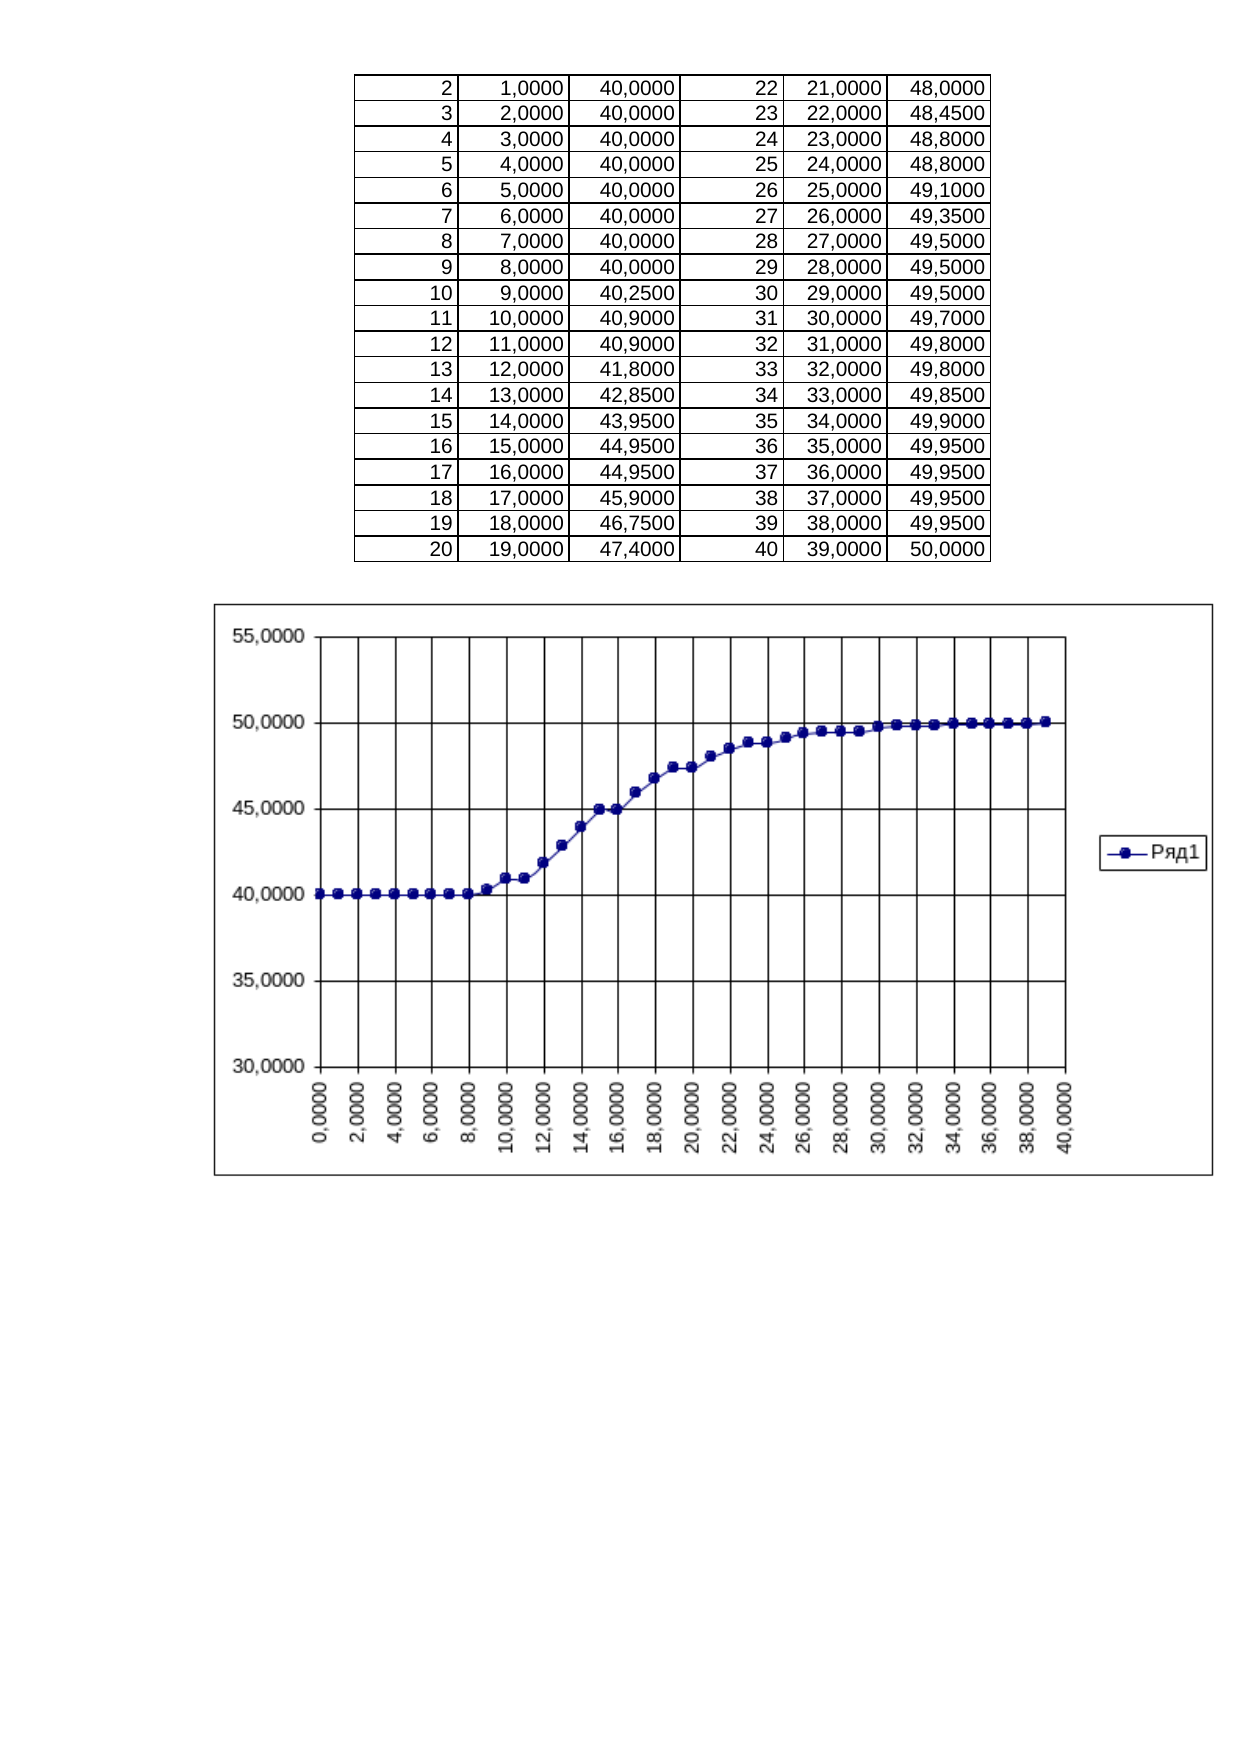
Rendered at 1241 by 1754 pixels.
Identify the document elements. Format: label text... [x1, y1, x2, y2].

table_cell 12,0000 [459, 357, 568, 381]
table_cell 24,0000 [784, 152, 886, 176]
table_cell 7,0000 [459, 229, 568, 253]
table_cell 50,0000 [888, 537, 990, 561]
table_cell 40,9000 [570, 332, 679, 356]
table_cell 27 [681, 204, 783, 228]
table_cell 3,0000 [459, 127, 568, 151]
table_cell 2 [355, 76, 457, 99]
table_cell 40,0000 [570, 101, 679, 125]
table_cell 24 [681, 127, 783, 151]
table_cell 17 [355, 460, 457, 484]
table_cell 40,2500 [570, 281, 679, 304]
table_cell 11 [355, 306, 457, 330]
table_cell 49,5000 [888, 255, 990, 279]
table_cell 8 [355, 229, 457, 253]
table_cell 40,0000 [570, 76, 679, 99]
table_cell 12 [355, 332, 457, 356]
table_cell 19 [355, 511, 457, 535]
table_cell 48,8000 [888, 127, 990, 151]
table_cell 49,7000 [888, 306, 990, 330]
table_cell 36,0000 [784, 460, 886, 484]
table_cell 33,0000 [784, 383, 886, 407]
table_cell 18 [355, 486, 457, 509]
table_cell 19,0000 [459, 537, 568, 561]
table_cell 25,0000 [784, 178, 886, 202]
table_cell 10,0000 [459, 306, 568, 330]
table_cell 4 [355, 127, 457, 151]
table_cell 30 [681, 281, 783, 304]
table_cell 44,9500 [570, 434, 679, 458]
table_cell 13,0000 [459, 383, 568, 407]
table_cell 40,0000 [570, 178, 679, 202]
table_cell 16,0000 [459, 460, 568, 484]
table_cell 23 [681, 101, 783, 125]
table_cell 49,9500 [888, 511, 990, 535]
table_cell 35 [681, 409, 783, 433]
table_cell 39,0000 [784, 537, 886, 561]
table_cell 38 [681, 486, 783, 509]
table_cell 15,0000 [459, 434, 568, 458]
table_cell 35,0000 [784, 434, 886, 458]
table_cell 17,0000 [459, 486, 568, 509]
table_cell 31 [681, 306, 783, 330]
table_cell 40,9000 [570, 306, 679, 330]
table_cell 31,0000 [784, 332, 886, 356]
table_cell 29 [681, 255, 783, 279]
table_cell 32,0000 [784, 357, 886, 381]
table_cell 49,8500 [888, 383, 990, 407]
table_cell 40,0000 [570, 152, 679, 176]
table_cell 37 [681, 460, 783, 484]
table_cell 11,0000 [459, 332, 568, 356]
table_cell 40,0000 [570, 204, 679, 228]
table_cell 49,1000 [888, 178, 990, 202]
table_cell 23,0000 [784, 127, 886, 151]
table_cell 45,9000 [570, 486, 679, 509]
table_cell 26,0000 [784, 204, 886, 228]
table_cell 49,8000 [888, 357, 990, 381]
table_cell 33 [681, 357, 783, 381]
table_cell 32 [681, 332, 783, 356]
table_cell 30,0000 [784, 306, 886, 330]
table_cell 49,5000 [888, 229, 990, 253]
table_cell 7 [355, 204, 457, 228]
table_cell 26 [681, 178, 783, 202]
table_cell 38,0000 [784, 511, 886, 535]
table_cell 6,0000 [459, 204, 568, 228]
table_cell 25 [681, 152, 783, 176]
table_cell 5 [355, 152, 457, 176]
table_cell 49,3500 [888, 204, 990, 228]
table_cell 37,0000 [784, 486, 886, 509]
table_cell 18,0000 [459, 511, 568, 535]
table_cell 9,0000 [459, 281, 568, 304]
table_cell 49,9500 [888, 486, 990, 509]
table_cell 14 [355, 383, 457, 407]
table_cell 44,9500 [570, 460, 679, 484]
table_cell 6 [355, 178, 457, 202]
table_cell 3 [355, 101, 457, 125]
table_cell 4,0000 [459, 152, 568, 176]
table_cell 49,9000 [888, 409, 990, 433]
table_cell 20 [355, 537, 457, 561]
table_cell 40,0000 [570, 229, 679, 253]
table_cell 46,7500 [570, 511, 679, 535]
table_cell 41,8000 [570, 357, 679, 381]
table_cell 49,9500 [888, 460, 990, 484]
table_cell 34 [681, 383, 783, 407]
table_cell 22,0000 [784, 101, 886, 125]
table_cell 5,0000 [459, 178, 568, 202]
table_cell 42,8500 [570, 383, 679, 407]
table_cell 49,8000 [888, 332, 990, 356]
table_cell 2,0000 [459, 101, 568, 125]
table_cell 34,0000 [784, 409, 886, 433]
table_cell 16 [355, 434, 457, 458]
table_cell 36 [681, 434, 783, 458]
table_cell 22 [681, 76, 783, 99]
table_cell 9 [355, 255, 457, 279]
table_cell 49,9500 [888, 434, 990, 458]
table_cell 27,0000 [784, 229, 886, 253]
table_cell 39 [681, 511, 783, 535]
table_cell 40 [681, 537, 783, 561]
table_cell 48,8000 [888, 152, 990, 176]
table_cell 49,5000 [888, 281, 990, 304]
table_cell 1,0000 [459, 76, 568, 99]
table_cell 40,0000 [570, 127, 679, 151]
table_cell 8,0000 [459, 255, 568, 279]
table_cell 14,0000 [459, 409, 568, 433]
table_cell 28 [681, 229, 783, 253]
table_cell 40,0000 [570, 255, 679, 279]
table_cell 48,4500 [888, 101, 990, 125]
table_cell 43,9500 [570, 409, 679, 433]
table_cell 15 [355, 409, 457, 433]
table_cell 29,0000 [784, 281, 886, 304]
table_cell 10 [355, 281, 457, 304]
table_cell 13 [355, 357, 457, 381]
table_cell 48,0000 [888, 76, 990, 99]
table_cell 47,4000 [570, 537, 679, 561]
table_cell 21,0000 [784, 76, 886, 99]
table_cell 28,0000 [784, 255, 886, 279]
